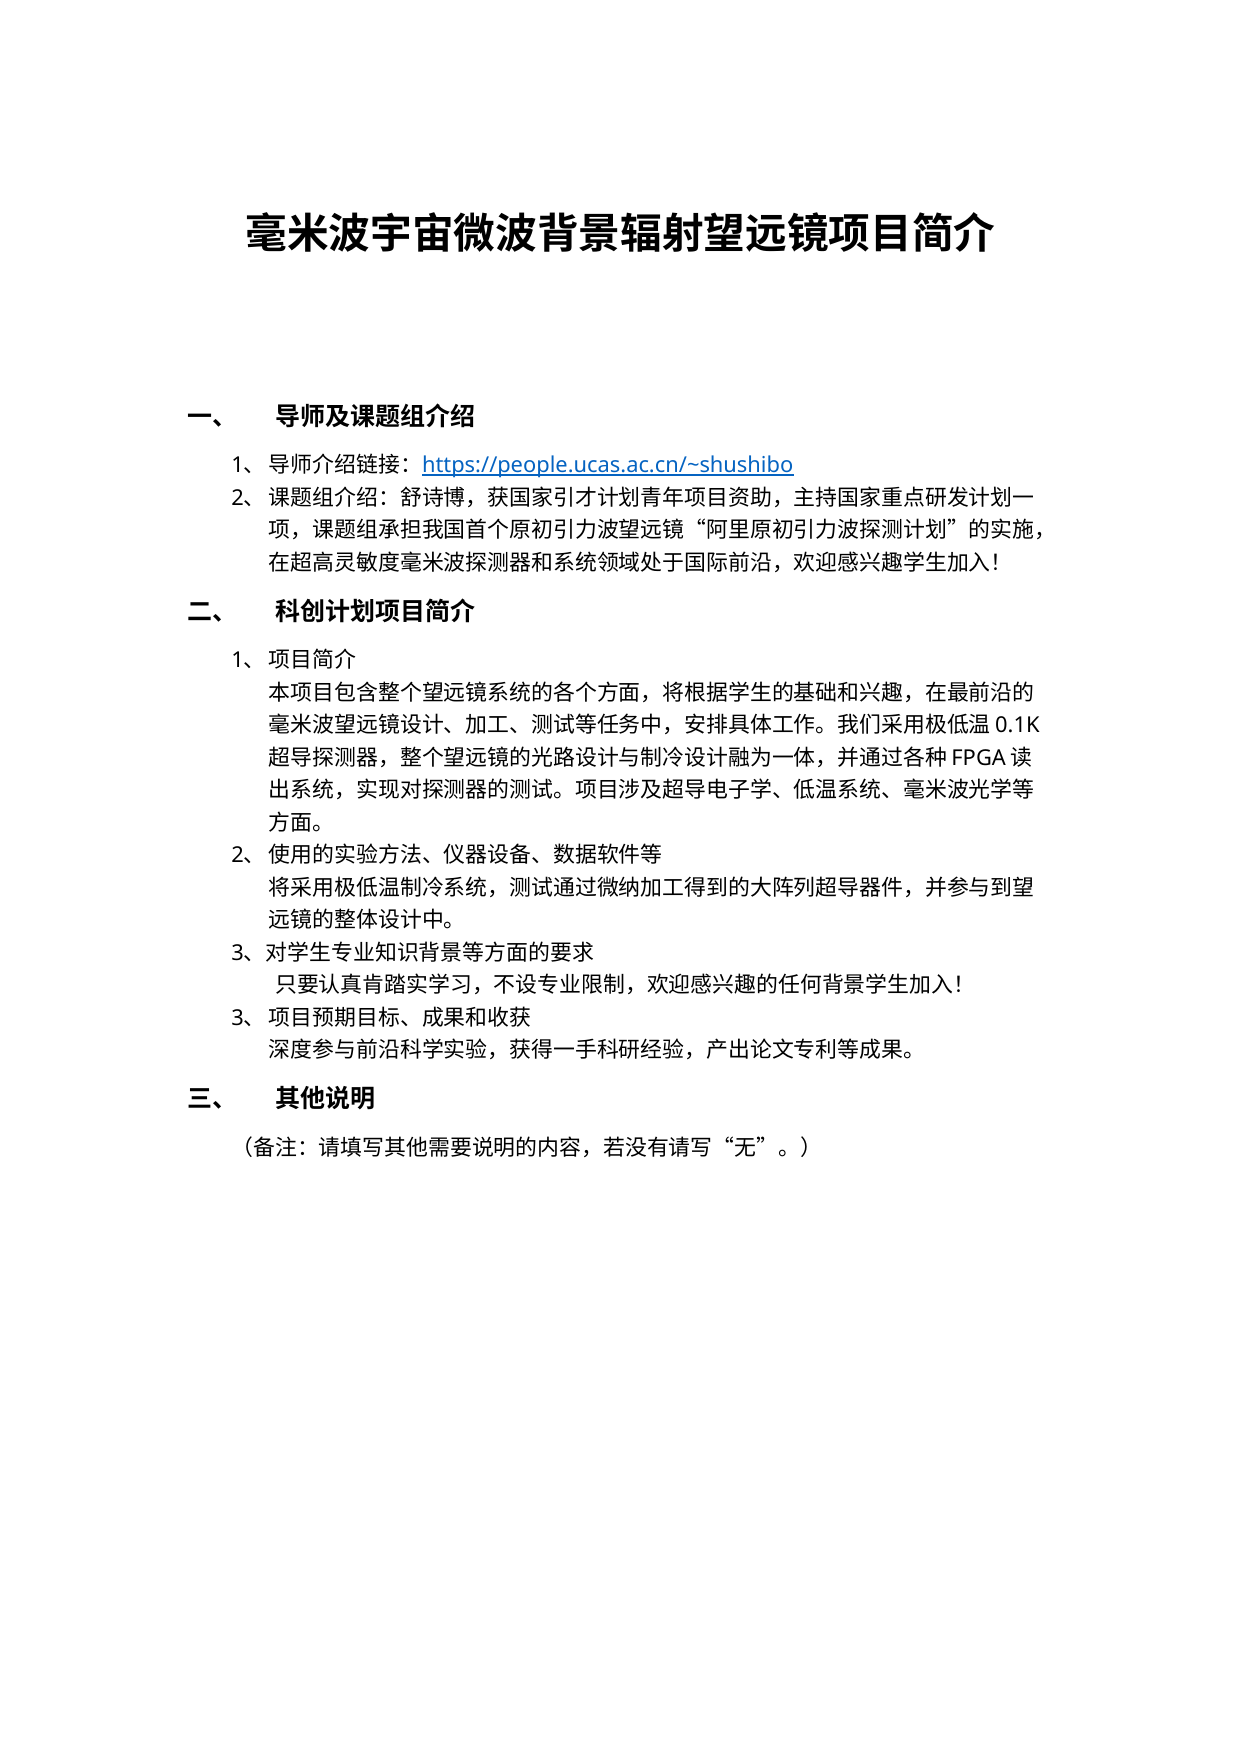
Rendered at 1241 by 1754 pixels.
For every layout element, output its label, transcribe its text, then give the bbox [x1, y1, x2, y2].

list 导师介绍链接：https://people.ucas.ac.cn/~shushibo [231, 447, 1053, 479]
list 项目简介 [231, 642, 1053, 674]
text 将采用极低温制冷系统，测试通过微纳加工得到的大阵列超导器件，并参与到望远镜的整体设计中。 [269, 869, 1053, 934]
list 其他说明 [187, 1064, 1053, 1129]
list 项目预期目标、成果和收获 [231, 999, 1053, 1032]
list 本项目包含整个望远镜系统的各个方面，将根据学生的基础和兴趣，在最前沿的毫米波望远镜设计、加工、测试等任务中，安排具体工作。我们采用极低温0.1K超导探测器，整个望远镜的光路设计与制冷设计融为一体，并通过各种FPGA读出系统，实现对探测器的测试。项目涉及超导电子学、低温系统、毫米波光学等方面。 [269, 674, 1053, 837]
subtitle 毫米波宇宙微波背景辐射望远镜项目简介 [187, 197, 1053, 262]
list 使用的实验方法、仪器设备、数据软件等 [231, 837, 1053, 869]
list 科创计划项目简介 [187, 577, 1053, 642]
list 课题组介绍：舒诗博，获国家引才计划青年项目资助，主持国家重点研发计划一项，课题组承担我国首个原初引力波望远镜“阿里原初引力波探测计划”的实施，在超高灵敏度毫米波探测器和系统领域处于国际前沿，欢迎感兴趣学生加入！ [231, 479, 1053, 577]
list 深度参与前沿科学实验，获得一手科研经验，产出论文专利等成果。 [269, 1032, 1053, 1064]
list 导师及课题组介绍 [187, 382, 1053, 447]
text 只要认真肯踏实学习，不设专业限制，欢迎感兴趣的任何背景学生加入！ [187, 967, 1053, 999]
text 3、对学生专业知识背景等方面的要求 [187, 934, 1053, 967]
text （备注：请填写其他需要说明的内容，若没有请写“无”。） [187, 1129, 1053, 1162]
